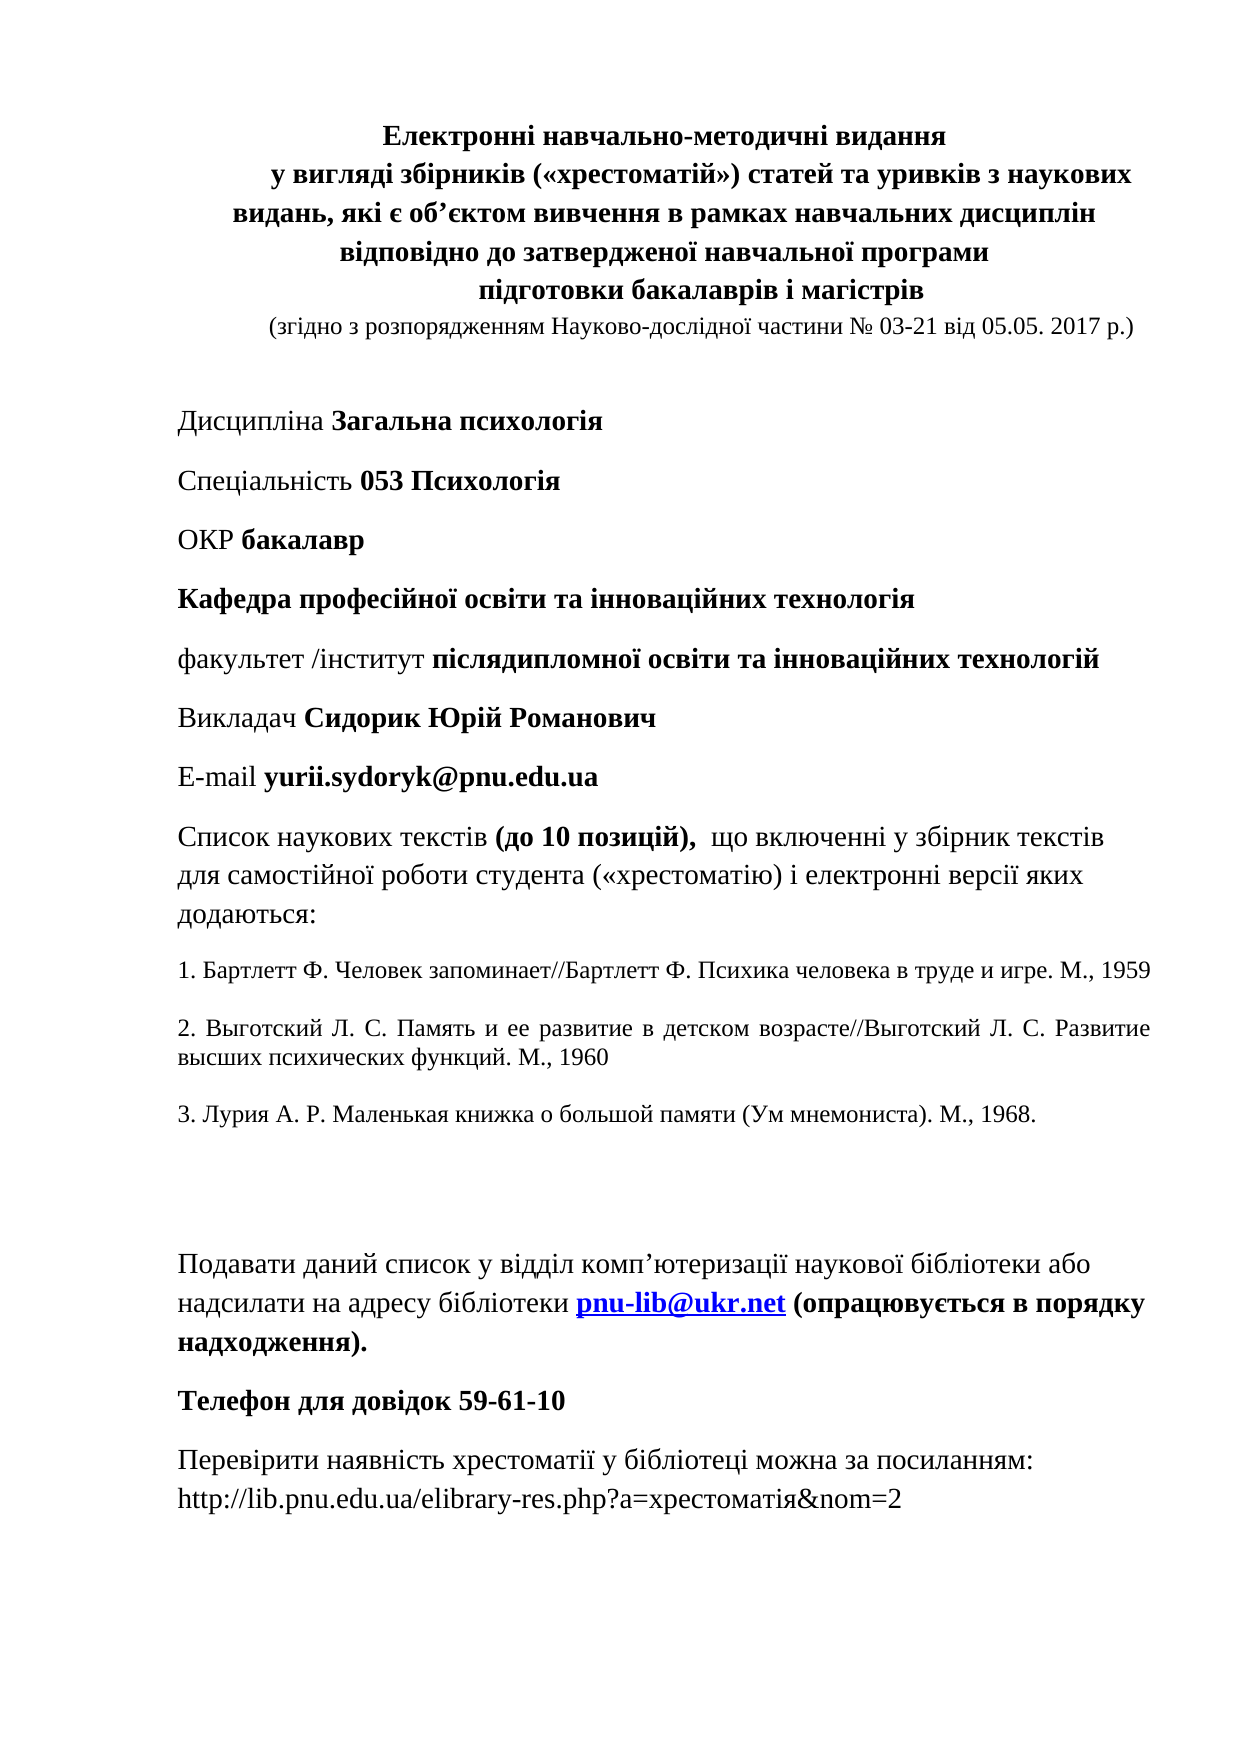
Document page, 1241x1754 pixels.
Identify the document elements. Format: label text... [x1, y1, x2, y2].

text Викладач Сидорик Юрій Романович [177, 700, 1152, 734]
text 3. Лурия А. Р. Маленькая книжка о большой памяти (Ум мнемониста). М., 1968. [177, 1099, 1152, 1128]
text Перевірити наявність хрестоматії у бібліотеці можна за посиланням: http://lib.pnu.edu.ua/elibrary-res.php?a=хрестоматія&nom=2 [177, 1442, 1152, 1514]
text Електронні навчально-методичні видання [177, 118, 1152, 152]
text ОКР бакалавр [177, 522, 1152, 556]
text (згідно з розпорядженням Науково-дослідної частини № 03-21 від 05.05. 2017 р.) [177, 311, 1152, 339]
text підготовки бакалаврів і магістрів [177, 272, 1152, 306]
text E-mail yurii.sydoryk@pnu.edu.ua [177, 759, 1152, 793]
text Спеціальність 053 Психологія [177, 463, 1152, 496]
text 1. Бартлетт Ф. Человек запоминает//Бартлетт Ф. Психика человека в труде и игре. М., 1959 [177, 955, 1152, 984]
text факультет /інститут післядипломної освіти та інноваційних технологій [177, 641, 1152, 674]
text Подавати даний список у відділ комп’ютеризації наукової бібліотеки або надсилати на адресу бібліотеки pnu-lib@ukr.net (опрацювується в порядку надходження). [177, 1247, 1152, 1357]
text Телефон для довідок 59-61-10 [177, 1383, 1152, 1417]
text Список наукових текстів (до 10 позицій), що включенні у збірник текстів для самостійної роботи студента («хрестоматію) і електронні версії яких додаються: [177, 819, 1152, 929]
text Дисципліна Загальна психологія [177, 403, 1152, 437]
text у вигляді збірників («хрестоматій») статей та уривків з наукових видань, які є об’єктом вивчення в рамках навчальних дисциплін відповідно до затвердженої навчальної програми [177, 157, 1152, 267]
text 2. Выготский Л. С. Память и ее развитие в детском возрасте//Выготский Л. С. Развитие высших психических функций. М., 1960 [177, 1013, 1152, 1070]
text Кафедра професійної освіти та інноваційних технологія [177, 581, 1152, 615]
